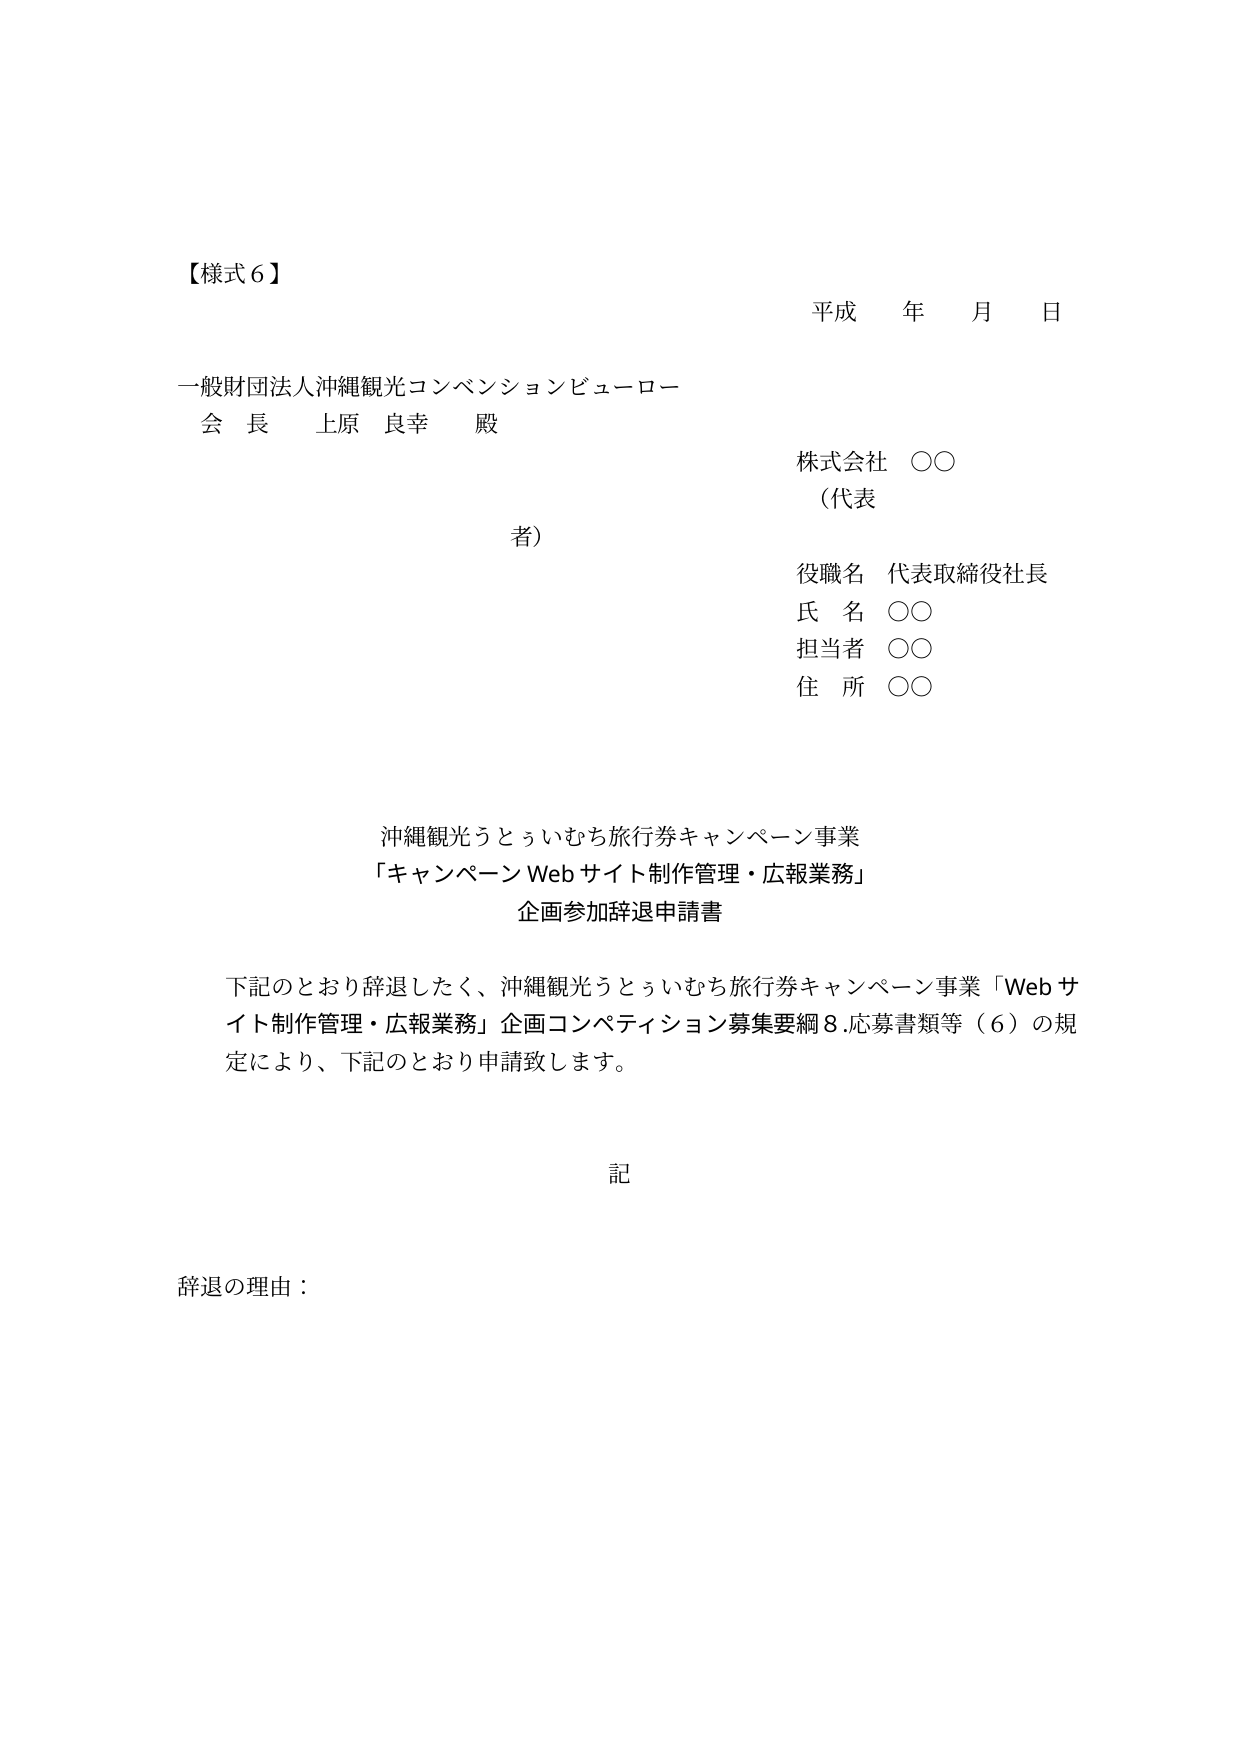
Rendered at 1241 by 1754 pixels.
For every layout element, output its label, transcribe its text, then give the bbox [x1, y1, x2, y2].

text （代表者） [177, 479, 888, 554]
text 役職名 代表取締役社長 [177, 554, 1063, 592]
text 氏 名 ○○ [177, 592, 1063, 629]
text 下記のとおり辞退したく、沖縄観光うとぅいむち旅行券キャンペーン事業「Webサイト制作管理・広報業務」企画コンペティション募集要綱８.応募書類等（６）の規定により、下記のとおり申請致します。 [202, 967, 1087, 1079]
text 住 所 ○○ [177, 667, 1063, 704]
text 会 長 上原 良幸 殿 [177, 404, 1063, 442]
text 株式会社 ○○ [177, 442, 1077, 479]
text 平成 年 月 日 [177, 292, 1063, 329]
text 担当者 ○○ [177, 629, 1063, 667]
text 辞退の理由： [177, 1267, 1063, 1304]
text 企画参加辞退申請書 [177, 892, 1063, 929]
text 記 [177, 1154, 1063, 1192]
text 沖縄観光うとぅいむち旅行券キャンペーン事業 [177, 817, 1063, 854]
text 【様式６】 [177, 254, 1063, 292]
text 「キャンペーンWebサイト制作管理・広報業務」 [177, 854, 1063, 892]
text 一般財団法人沖縄観光コンベンションビューロー [177, 367, 1063, 404]
